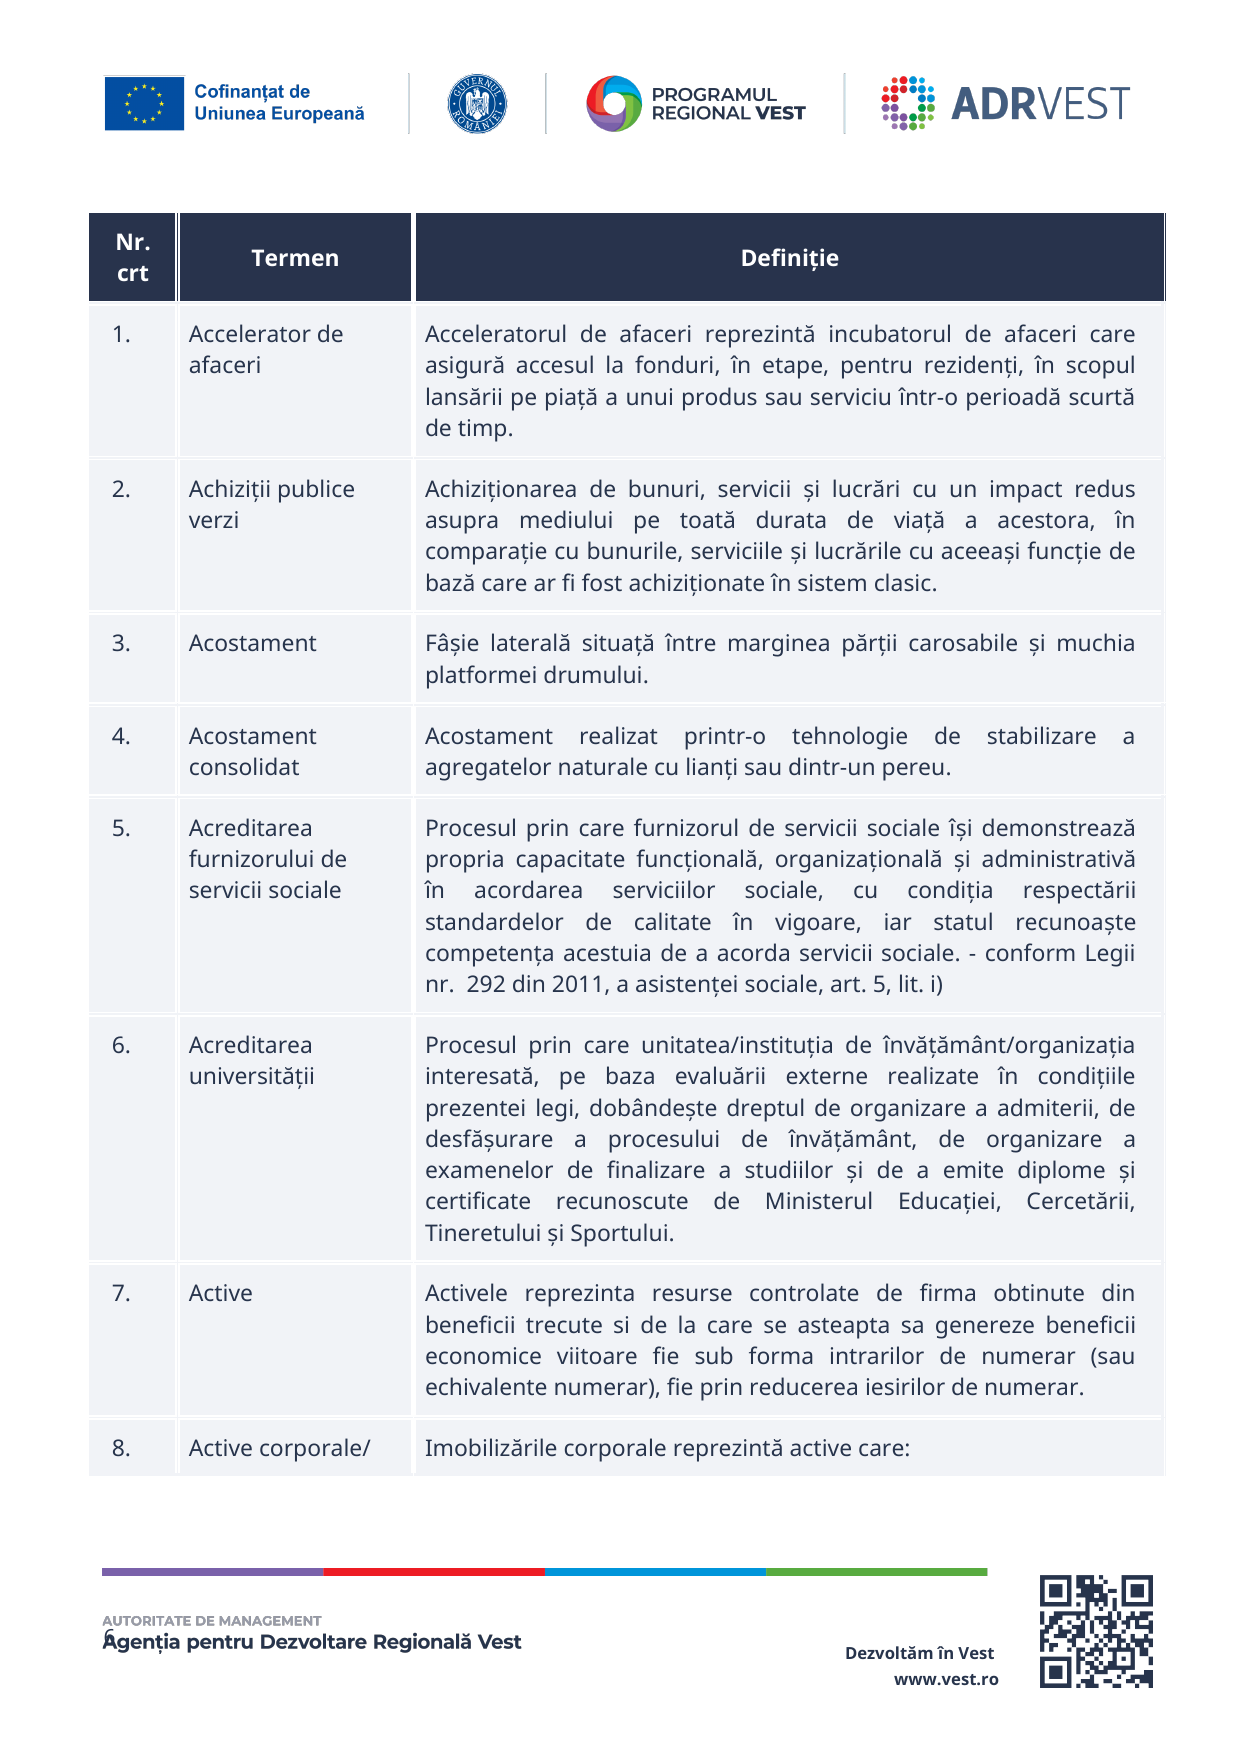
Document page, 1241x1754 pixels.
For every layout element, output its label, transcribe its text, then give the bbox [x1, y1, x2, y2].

picture [103, 73, 1131, 134]
table_cell Acreditarea furnizorului de servicii sociale [180, 799, 411, 1012]
table_cell [89, 1265, 175, 1415]
table_header Nr. crt [89, 213, 175, 301]
table_cell Acostament [180, 615, 411, 702]
table_cell Activele reprezinta resurse controlate de firma obtinute din beneficii trecute si de la care se asteapta sa genereze beneficii economice viitoare fie sub forma intrarilor de numerar (sau echivalente numerar), fie prin reducerea iesirilor de numerar. [414, 1260, 1166, 1415]
table_cell Procesul prin care unitatea/instituția de învățământ/organizația interesată, pe baza evaluării externe realizate în condițiile prezentei legi, dobândește dreptul de organizare a admiterii, de desfășurare a procesului de învățământ, de organizare a examenelor de finalizare a studiilor și de a emite diplome și certificate recunoscute de Ministerul Educației, Cercetării, Tineretului și Sportului. [414, 1012, 1166, 1260]
table_cell [89, 306, 175, 456]
table_cell Acostament realizat printr-o tehnologie de stabilizare a agregatelor naturale cu lianți sau dintr-un pereu. [414, 703, 1166, 794]
table_cell Acreditarea universității [180, 1017, 411, 1260]
table_cell Procesul prin care furnizorul de servicii sociale îşi demonstrează propria capacitate funcţională, organizaţională şi administrativă în acordarea serviciilor sociale, cu condiţia respectării standardelor de calitate în vigoare, iar statul recunoaşte competenţa acestuia de a acorda servicii sociale. - conform Legii nr. 292 din 2011, a asistenţei sociale, art. 5, lit. i) [414, 795, 1166, 1012]
table_cell [89, 1420, 177, 1476]
table_cell Acceleratorul de afaceri reprezintă incubatorul de afaceri care asigură accesul la fonduri, în etape, pentru rezidenți, în scopul lansării pe piață a unui produs sau serviciu într-o perioadă scurtă de timp. [414, 301, 1166, 456]
picture [42, 1568, 544, 1576]
table_cell Active [180, 1265, 411, 1415]
table_cell [89, 707, 175, 794]
table_cell Fâșie laterală situață între marginea părții carosabile și muchia platformei drumului. [414, 610, 1166, 702]
table_cell Active corporale/ Imobilizări corporale [177, 1415, 413, 1476]
table_cell Achiziționarea de bunuri, servicii şi lucrări cu un impact redus asupra mediului pe toată durata de viață a acestora, în comparație cu bunurile, serviciile şi lucrările cu aceeaşi funcție de bază care ar fi fost achiziționate în sistem clasic. [414, 456, 1166, 610]
table_header Definiție [416, 213, 1164, 301]
table_cell [89, 615, 175, 702]
table_cell [89, 799, 175, 1012]
table_cell Acostament consolidat [180, 707, 411, 794]
table_header Termen [180, 213, 411, 301]
table_cell Accelerator de afaceri [180, 306, 411, 456]
table_cell [89, 1017, 175, 1260]
table_cell [89, 460, 175, 610]
table_cell Achiziții publice verzi [180, 460, 411, 610]
picture [767, 1566, 1162, 1697]
